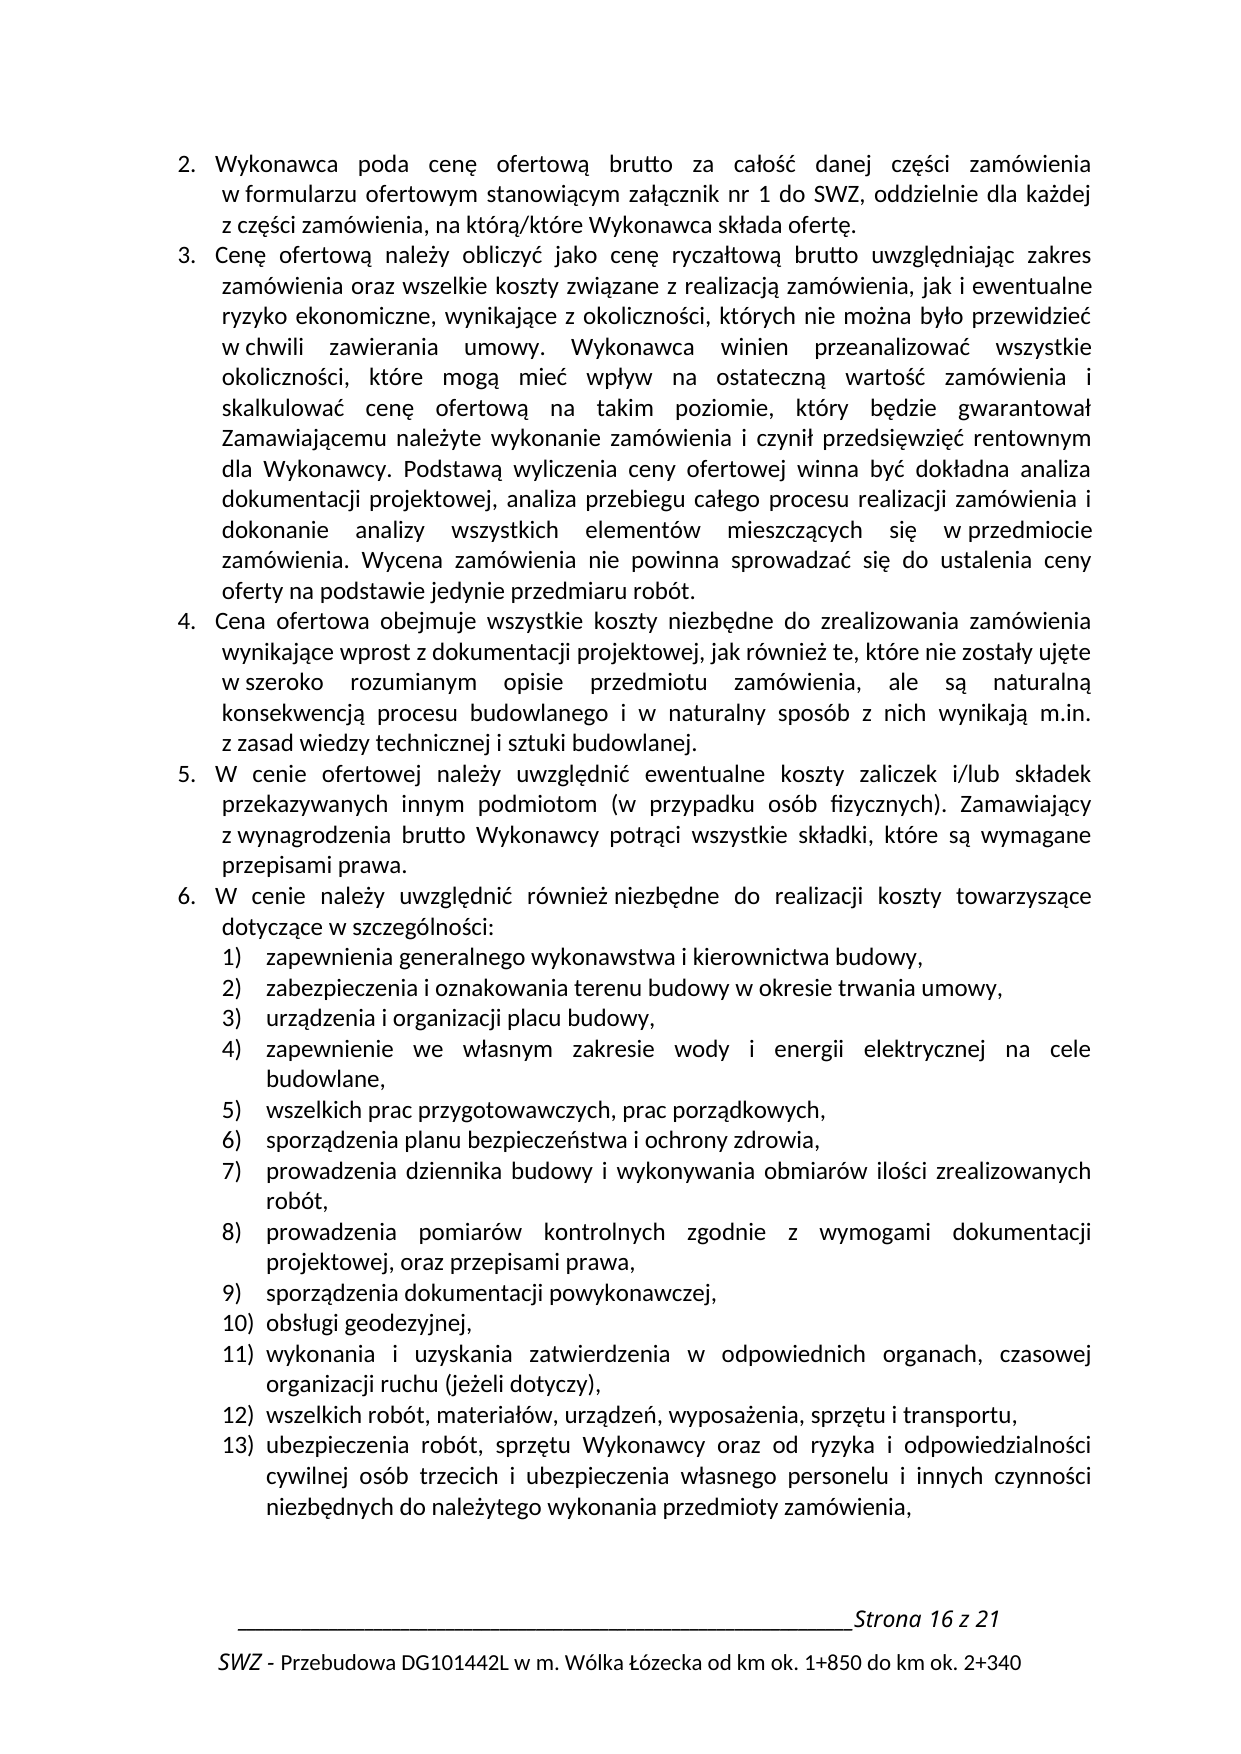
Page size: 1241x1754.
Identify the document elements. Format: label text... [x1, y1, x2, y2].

list wszelkich prac przygotowawczych, prac porządkowych, [222, 1094, 1092, 1124]
list prowadzenia pomiarów kontrolnych zgodnie z wymogami dokumentacji projektowej, oraz przepisami prawa, [222, 1216, 1092, 1277]
list wszelkich robót, materiałów, urządzeń, wyposażenia, sprzętu i transportu, [222, 1399, 1092, 1429]
list obsługi geodezyjnej, [222, 1307, 1092, 1338]
list urządzenia i organizacji placu budowy, [222, 1002, 1092, 1033]
list sporządzenia planu bezpieczeństwa i ochrony zdrowia, [222, 1124, 1092, 1155]
list ubezpieczenia robót, sprzętu Wykonawcy oraz od ryzyka i odpowiedzialności cywilnej osób trzecich i ubezpieczenia własnego personelu i innych czynności niezbędnych do należytego wykonania przedmioty zamówienia, [222, 1429, 1092, 1521]
list wykonania i uzyskania zatwierdzenia w odpowiednich organach, czasowej organizacji ruchu (jeżeli dotyczy), [222, 1338, 1092, 1399]
list zabezpieczenia i oznakowania terenu budowy w okresie trwania umowy, [222, 972, 1092, 1002]
list sporządzenia dokumentacji powykonawczej, [222, 1277, 1092, 1307]
list Cenę ofertową należy obliczyć jako cenę ryczałtową brutto uwzględniając zakres zamówienia oraz wszelkie koszty związane z realizacją zamówienia, jak i ewentualne ryzyko ekonomiczne, wynikające z okoliczności, których nie można było przewidzieć w chwili zawierania umowy. Wykonawca winien przeanalizować wszystkie okoliczności, które mogą mieć wpływ na ostateczną wartość zamówienia i skalkulować cenę ofertową na takim poziomie, który będzie gwarantował Zamawiającemu należyte wykonanie zamówienia i czynił przedsięwzięć rentownym dla Wykonawcy. Podstawą wyliczenia ceny ofertowej winna być dokładna analiza dokumentacji projektowej, analiza przebiegu całego procesu realizacji zamówienia i dokonanie analizy wszystkich elementów mieszczących się w przedmiocie zamówienia. Wycena zamówienia nie powinna sprowadzać się do ustalenia ceny oferty na podstawie jedynie przedmiaru robót. [177, 239, 1092, 606]
list prowadzenia dziennika budowy i wykonywania obmiarów ilości zrealizowanych robót, [222, 1155, 1092, 1216]
list W cenie należy uwzględnić również niezbędne do realizacji koszty towarzyszące dotyczące w szczególności: [177, 880, 1092, 941]
list zapewnienia generalnego wykonawstwa i kierownictwa budowy, [222, 941, 1092, 972]
list zapewnienie we własnym zakresie wody i energii elektrycznej na cele budowlane, [222, 1033, 1092, 1094]
list Cena ofertowa obejmuje wszystkie koszty niezbędne do zrealizowania zamówienia wynikające wprost z dokumentacji projektowej, jak również te, które nie zostały ujęte w szeroko rozumianym opisie przedmiotu zamówienia, ale są naturalną konsekwencją procesu budowlanego i w naturalny sposób z nich wynikają m.in. z zasad wiedzy technicznej i sztuki budowlanej. [177, 606, 1092, 758]
list Wykonawca poda cenę ofertową brutto za całość danej części zamówienia w formularzu ofertowym stanowiącym załącznik nr 1 do SWZ, oddzielnie dla każdej z części zamówienia, na którą/które Wykonawca składa ofertę. [177, 148, 1092, 239]
list W cenie ofertowej należy uwzględnić ewentualne koszty zaliczek i/lub składek przekazywanych innym podmiotom (w przypadku osób fizycznych). Zamawiający z wynagrodzenia brutto Wykonawcy potrąci wszystkie składki, które są wymagane przepisami prawa. [177, 758, 1092, 880]
